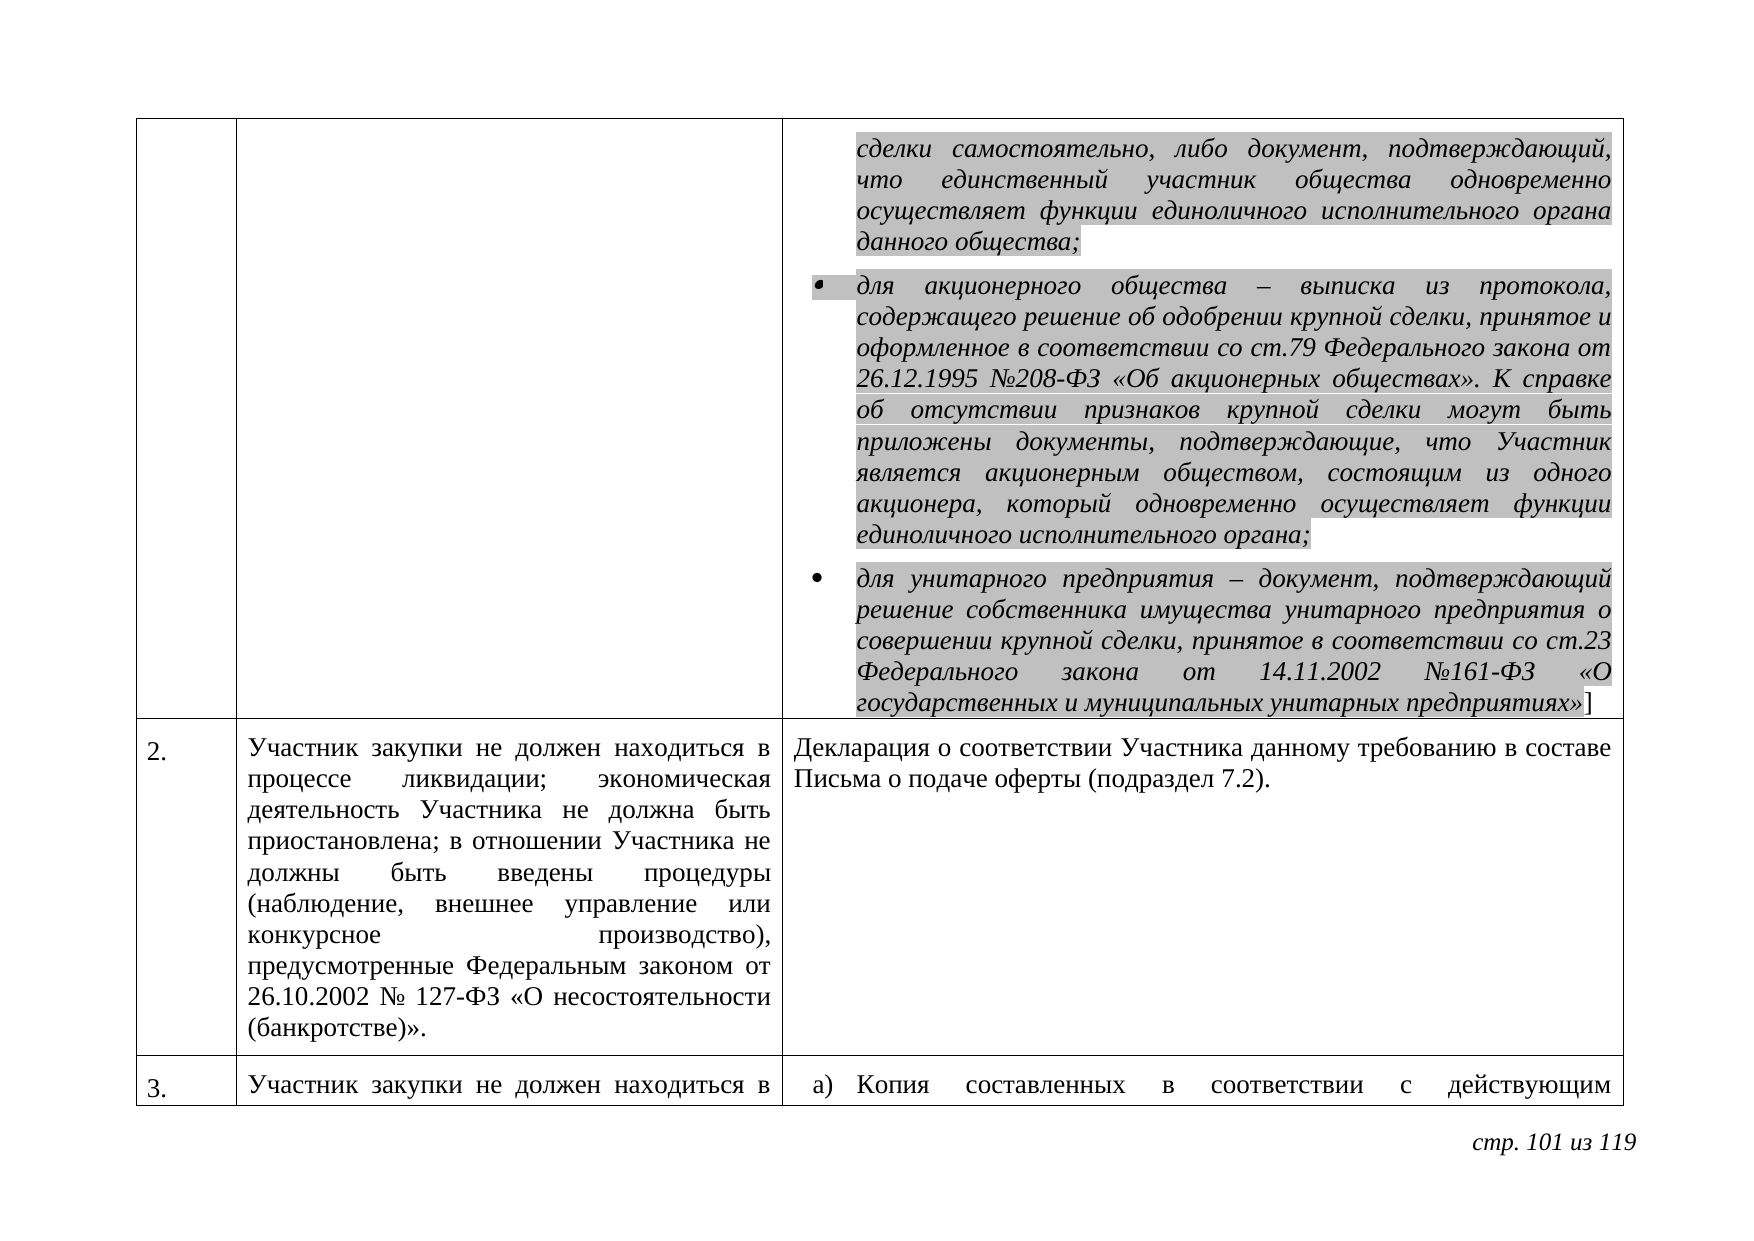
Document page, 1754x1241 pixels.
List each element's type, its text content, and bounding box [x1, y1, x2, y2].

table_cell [237, 119, 782, 717]
table_cell [137, 719, 236, 1055]
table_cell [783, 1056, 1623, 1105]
table_cell [137, 1056, 236, 1105]
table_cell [783, 119, 1623, 717]
table_cell Декларация о соответствии Участника данному требованию в составе Письма о подаче оферты (подраздел 7.2). [783, 719, 1623, 1055]
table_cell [237, 1056, 782, 1105]
table_cell [137, 119, 236, 717]
table_cell Участник закупки не должен находиться в процессе ликвидации; экономическая деятельность Участника не должна быть приостановлена; в отношении Участника не должны быть введены процедуры (наблюдение, внешнее управление или конкурсное производство), предусмотренные Федеральным законом от 26.10.2002 № 127-ФЗ «О несостоятельности (банкротстве)». [237, 719, 782, 1055]
